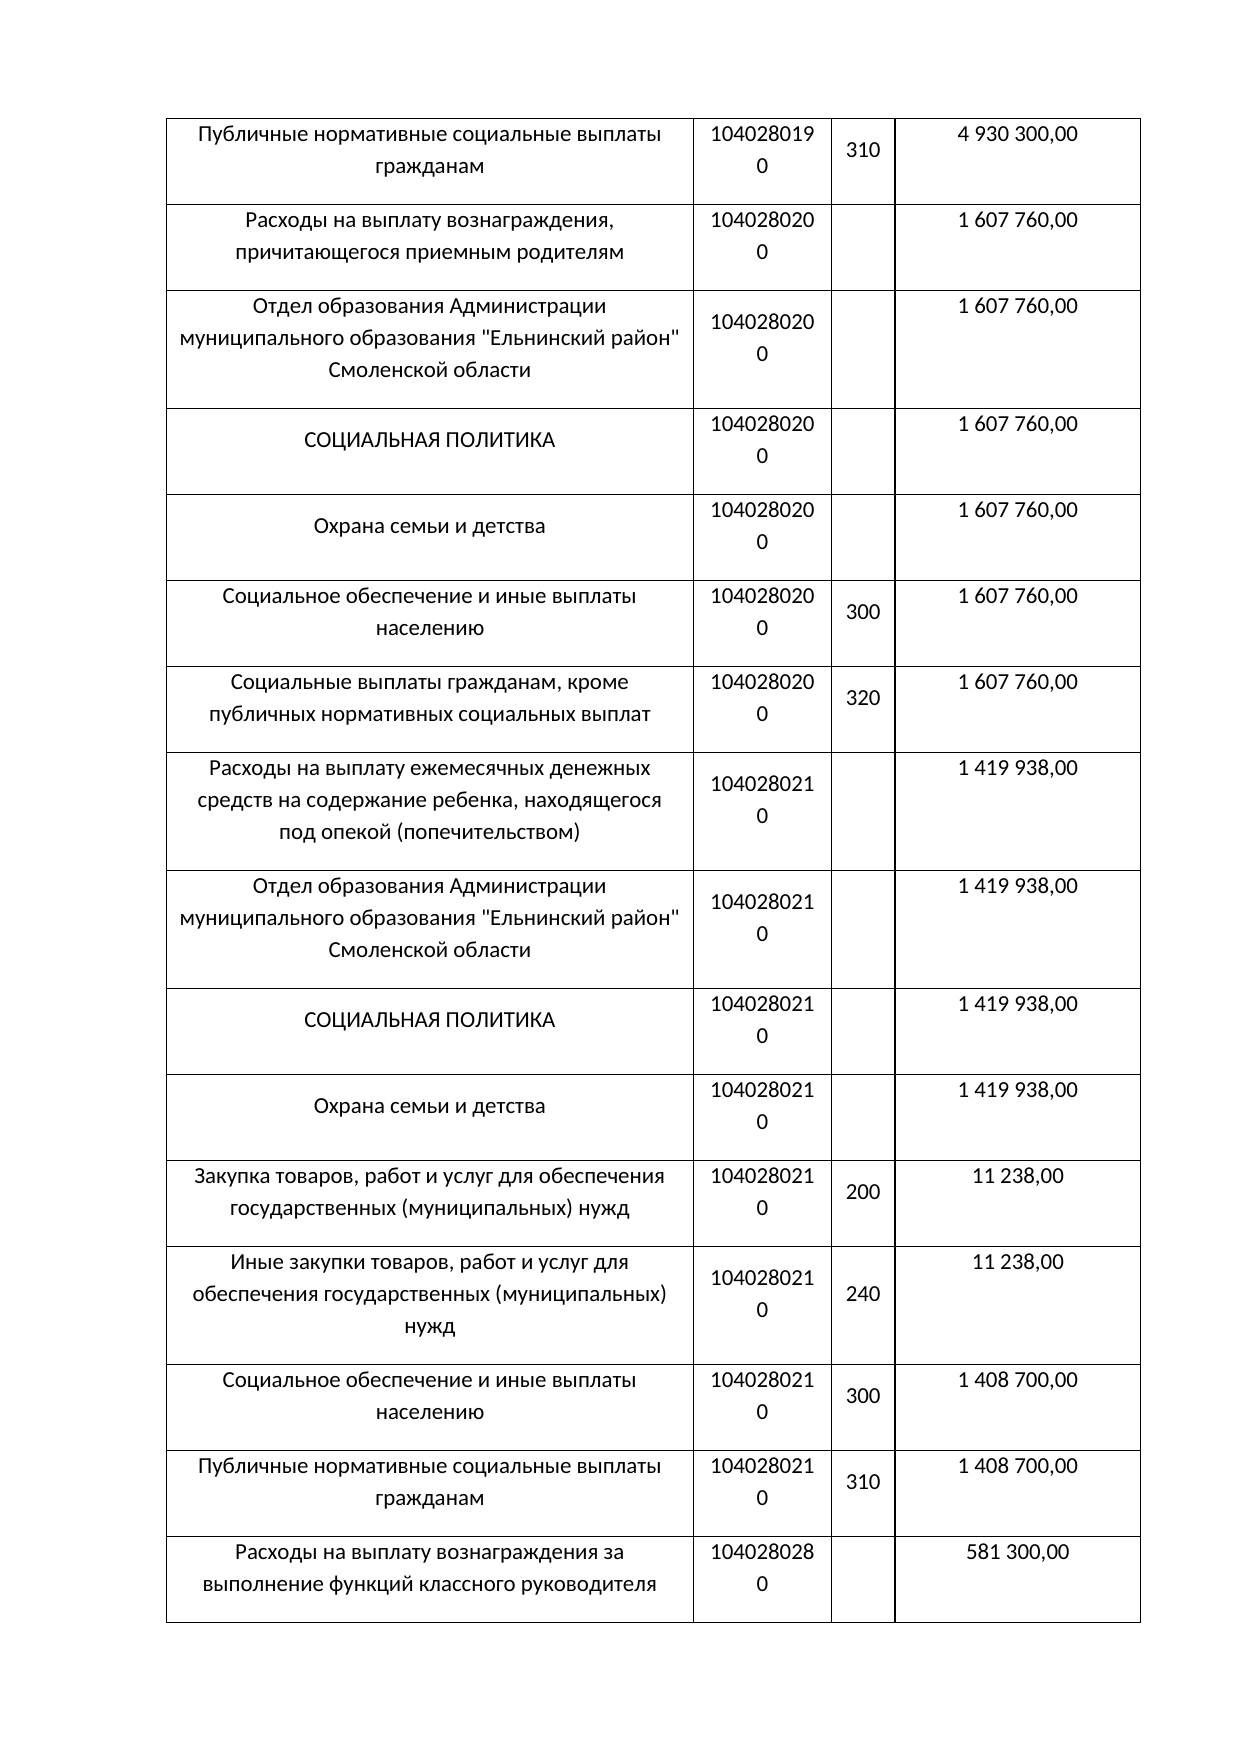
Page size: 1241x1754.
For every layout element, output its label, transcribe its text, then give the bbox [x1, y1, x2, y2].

table_cell [832, 1075, 894, 1160]
table_cell 1 419 938,00 [896, 753, 1140, 870]
table_cell СОЦИАЛЬНАЯ ПОЛИТИКА [167, 409, 693, 494]
table_cell 1040280200 [694, 409, 831, 494]
table_cell 11 238,00 [896, 1247, 1140, 1364]
table_cell 1 607 760,00 [896, 291, 1140, 408]
table_cell 1 607 760,00 [896, 205, 1140, 290]
table_cell 310 [832, 119, 894, 204]
table_cell 1040280200 [694, 205, 831, 290]
table_cell Социальные выплаты гражданам, кроме публичных нормативных социальных выплат [167, 667, 693, 752]
table_cell [832, 409, 894, 494]
table_cell 1040280190 [694, 119, 831, 204]
table_cell [832, 205, 894, 290]
table_cell [832, 291, 894, 408]
table_cell 1040280210 [694, 1365, 831, 1450]
table_cell 1 607 760,00 [896, 495, 1140, 580]
table_cell 1 607 760,00 [896, 409, 1140, 494]
table_cell Социальное обеспечение и иные выплаты населению [167, 1365, 693, 1450]
table_cell Отдел образования Администрации муниципального образования "Ельнинский район" Смоленской области [167, 291, 693, 408]
table_cell [832, 1537, 894, 1622]
table_cell Иные закупки товаров, работ и услуг для обеспечения государственных (муниципальных) нужд [167, 1247, 693, 1364]
table_cell Социальное обеспечение и иные выплаты населению [167, 581, 693, 666]
table_cell 200 [832, 1161, 894, 1246]
table_cell Расходы на выплату вознаграждения, причитающегося приемным родителям [167, 205, 693, 290]
table_cell 1 607 760,00 [896, 667, 1140, 752]
table_cell 1 419 938,00 [896, 989, 1140, 1074]
table_cell Закупка товаров, работ и услуг для обеспечения государственных (муниципальных) нужд [167, 1161, 693, 1246]
table_cell 1040280280 [694, 1537, 831, 1622]
table_cell 1 607 760,00 [896, 581, 1140, 666]
table_cell Охрана семьи и детства [167, 495, 693, 580]
table_cell 1040280200 [694, 581, 831, 666]
table_cell 300 [832, 1365, 894, 1450]
table_cell 1040280210 [694, 871, 831, 988]
table_cell 1040280200 [694, 291, 831, 408]
table_cell 1 408 700,00 [896, 1451, 1140, 1536]
table_cell 1040280210 [694, 753, 831, 870]
table_cell 1040280210 [694, 1451, 831, 1536]
table_cell 1040280200 [694, 667, 831, 752]
table_cell Расходы на выплату ежемесячных денежных средств на содержание ребенка, находящегося под опекой (попечительством) [167, 753, 693, 870]
table_cell 1040280210 [694, 1075, 831, 1160]
table_cell [832, 871, 894, 988]
table_cell СОЦИАЛЬНАЯ ПОЛИТИКА [167, 989, 693, 1074]
table_cell Расходы на выплату вознаграждения за выполнение функций классного руководителя [167, 1537, 693, 1622]
table_cell 1040280210 [694, 1247, 831, 1364]
table_cell 240 [832, 1247, 894, 1364]
table_cell 320 [832, 667, 894, 752]
table_cell 4 930 300,00 [896, 119, 1140, 204]
table_cell [832, 753, 894, 870]
table_cell [832, 989, 894, 1074]
table_cell 1040280210 [694, 1161, 831, 1246]
table_cell 1040280210 [694, 989, 831, 1074]
table_cell 11 238,00 [896, 1161, 1140, 1246]
table_cell [832, 495, 894, 580]
table_cell Публичные нормативные социальные выплаты гражданам [167, 1451, 693, 1536]
table_cell 581 300,00 [896, 1537, 1140, 1622]
table_cell 1 419 938,00 [896, 1075, 1140, 1160]
table_cell Публичные нормативные социальные выплаты гражданам [167, 119, 693, 204]
table_cell 1040280200 [694, 495, 831, 580]
table_cell Охрана семьи и детства [167, 1075, 693, 1160]
table_cell 310 [832, 1451, 894, 1536]
table_cell 1 408 700,00 [896, 1365, 1140, 1450]
table_cell 1 419 938,00 [896, 871, 1140, 988]
table_cell Отдел образования Администрации муниципального образования "Ельнинский район" Смоленской области [167, 871, 693, 988]
table_cell 300 [832, 581, 894, 666]
